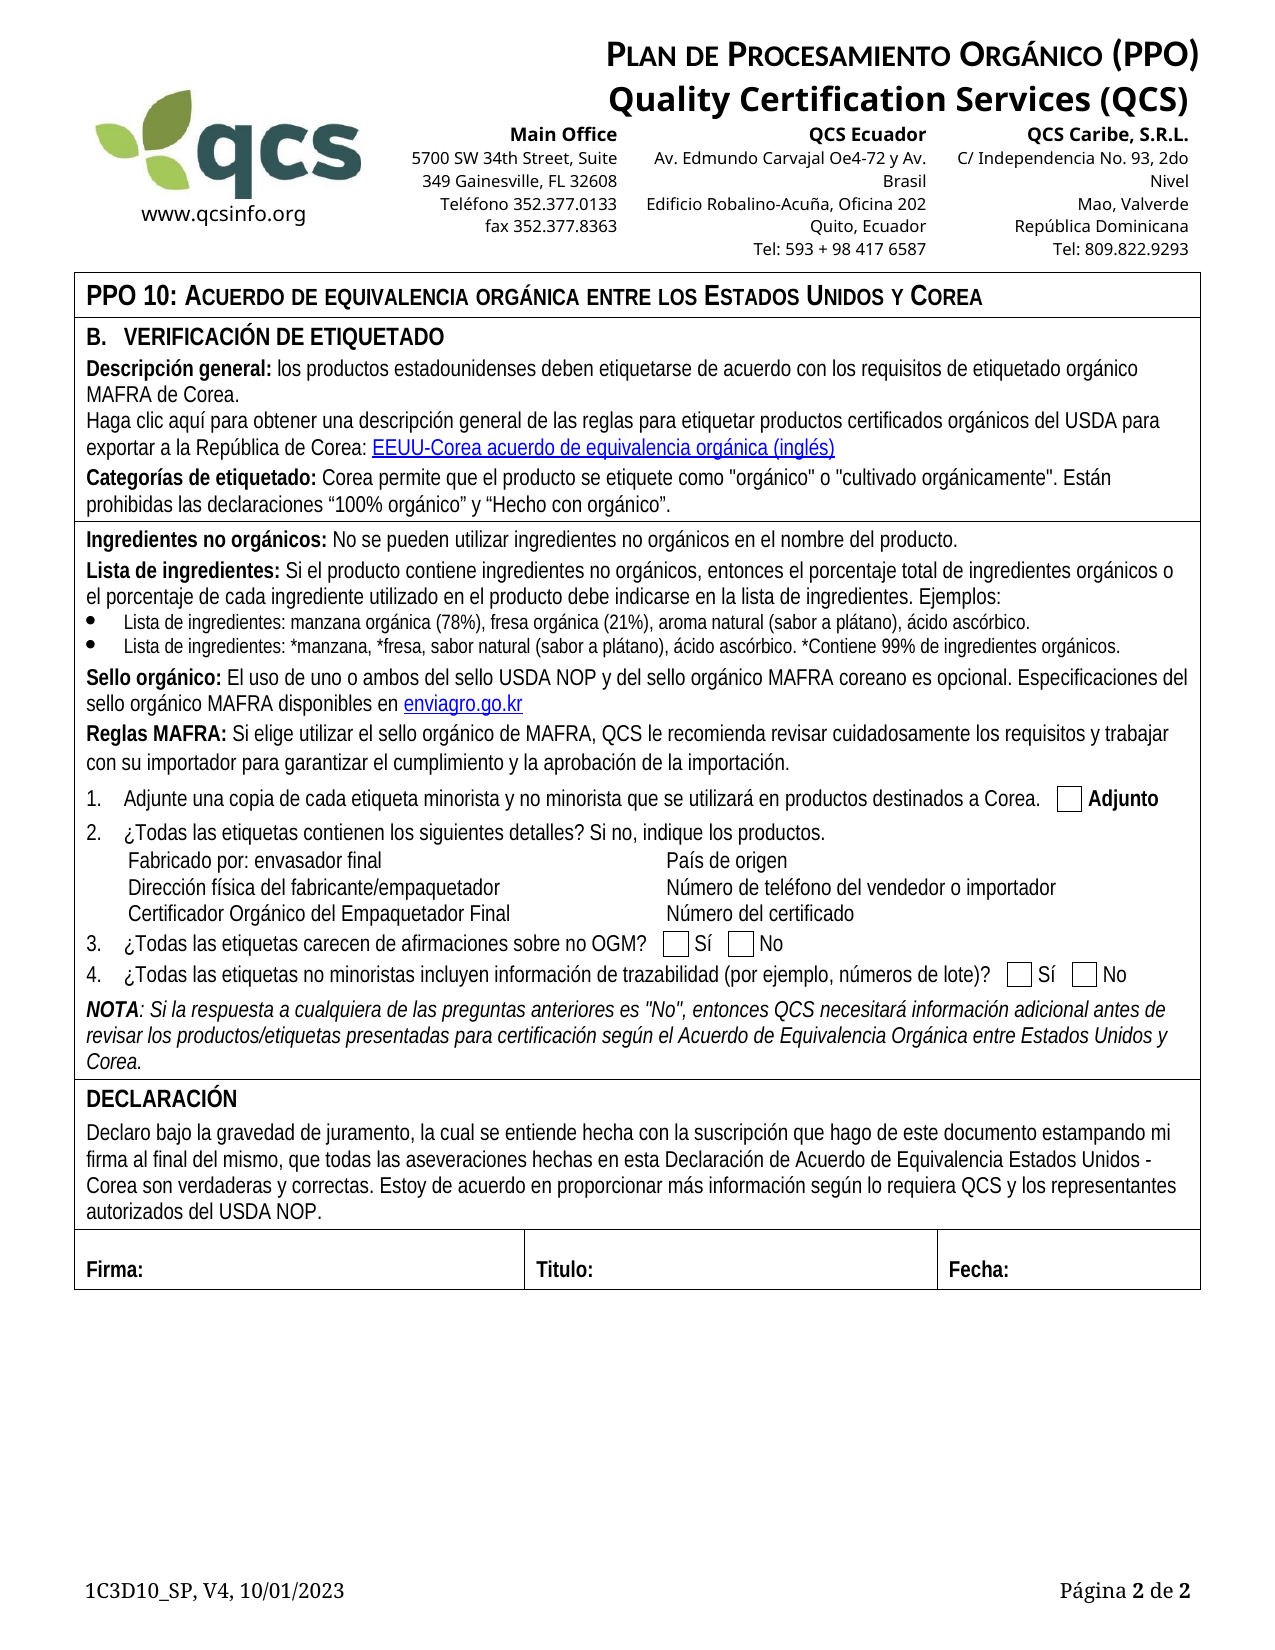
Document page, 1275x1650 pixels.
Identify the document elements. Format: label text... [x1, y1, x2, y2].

table_cell Fecha: [938, 1230, 1200, 1289]
table_cell DECLARACIÓN Declaro bajo la gravedad de juramento, la cual se entiende hecha con la suscripción que hago de este documento estampando mi firma al final del mismo, que todas las aseveraciones hechas en esta Declaración de Acuerdo de Equivalencia Estados Unidos - Corea son verdaderas y correctas. Estoy de acuerdo en proporcionar más información según lo requiera QCS y los representantes autorizados del USDA NOP. [75, 1080, 1200, 1229]
table_cell Ingredientes no orgánicos: No se pueden utilizar ingredientes no orgánicos en el nombre del producto. Lista de ingredientes: Si el producto contiene ingredientes no orgánicos, entonces el porcentaje total de ingredientes orgánicos o el porcentaje de cada ingrediente utilizado en el producto debe indicarse en la lista de ingredientes. Ejemplos: Lista de ingredientes: manzana orgánica (78%), fresa orgánica (21%), aroma natural (sabor a plátano), ácido ascórbico. Lista de ingredientes: *manzana, *fresa, sabor natural (sabor a plátano), ácido ascórbico. *Contiene 99% de ingredientes orgánicos. Sello orgánico: El uso de uno o ambos del sello USDA NOP y del sello orgánico MAFRA coreano es opcional. Especificaciones del sello orgánico MAFRA disponibles en enviagro.go.kr Reglas MAFRA: Si elige utilizar el sello orgánico de MAFRA, QCS le recomienda revisar cuidadosamente los requisitos y trabajar con su importador para garantizar el cumplimiento y la aprobación de la importación. [75, 522, 1200, 781]
picture [95, 90, 361, 199]
table_cell Firma: [75, 1230, 524, 1289]
table_cell Titulo: [525, 1230, 937, 1289]
table_header PPO 10: Acuerdo de equivalencia orgánica entre los Estados Unidos y Corea [75, 273, 1200, 317]
table_cell Adjunte una copia de cada etiqueta minorista y no minorista que se utilizará en productos destinados a Corea. Adjunto ¿Todas las etiquetas contienen los siguientes detalles? Si no, indique los productos. ¿Todas las etiquetas carecen de afirmaciones sobre no OGM? Sí No ¿Todas las etiquetas no minoristas incluyen información de trazabilidad (por ejemplo, números de lote)? Sí No NOTA: Si la respuesta a cualquiera de las preguntas anteriores es "No", entonces QCS necesitará información adicional antes de revisar los productos/etiquetas presentadas para certificación según el Acuerdo de Equivalencia Orgánica entre Estados Unidos y Corea. [75, 781, 1200, 1079]
table_cell VERIFICACIÓN DE ETIQUETADO Descripción general: los productos estadounidenses deben etiquetarse de acuerdo con los requisitos de etiquetado orgánico MAFRA de Corea. Haga clic aquí para obtener una descripción general de las reglas para etiquetar productos certificados orgánicos del USDA para exportar a la República de Corea: EEUU-Corea acuerdo de equivalencia orgánica (inglés) Categorías de etiquetado: Corea permite que el producto se etiquete como "orgánico" o "cultivado orgánicamente". Están prohibidas las declaraciones “100% orgánico” y “Hecho con orgánico”. [75, 318, 1200, 521]
